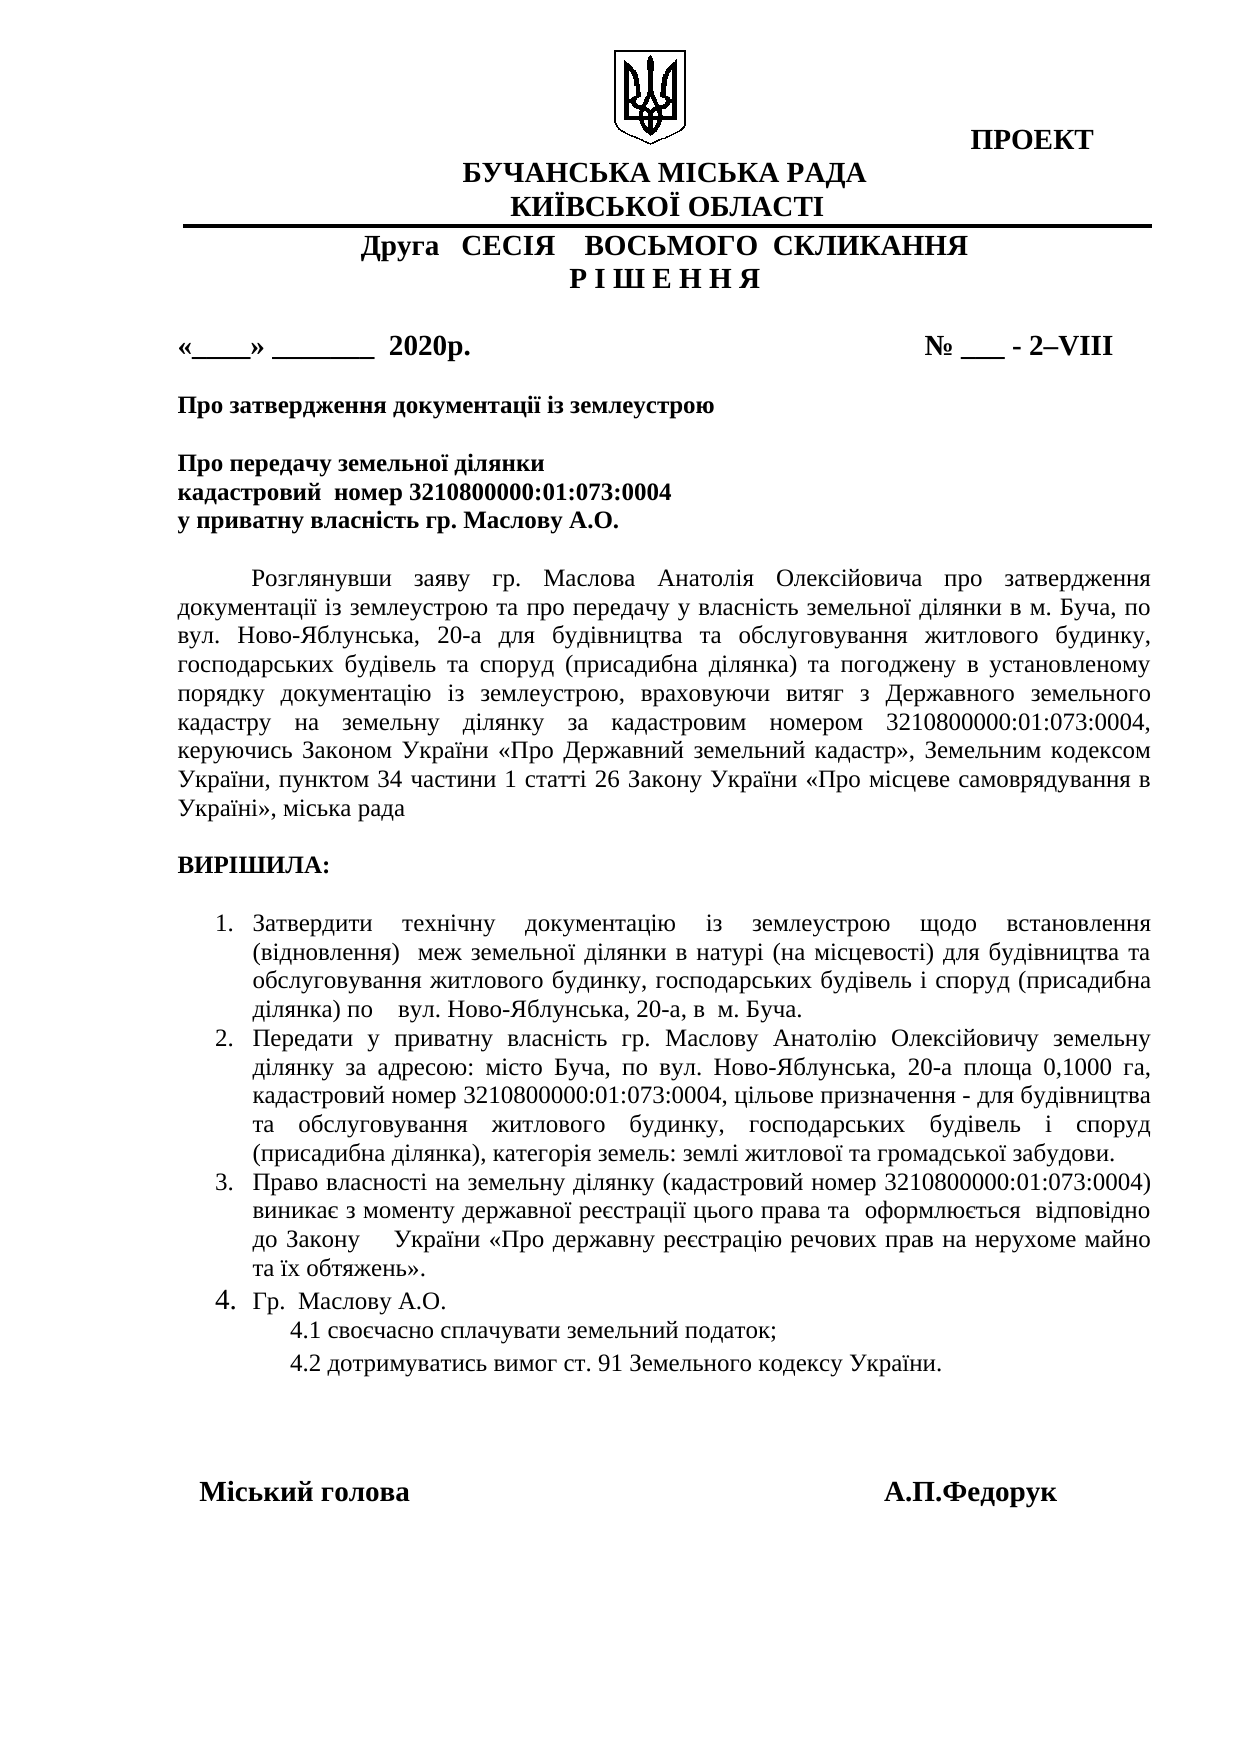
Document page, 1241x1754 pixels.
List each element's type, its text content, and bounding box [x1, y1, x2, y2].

list Гр. Маслову А.О. [215, 1282, 1152, 1315]
list дотримуватись вимог ст. 91 Земельного кодексу України. [290, 1348, 1152, 1377]
text Друга СЕСІЯ ВОСЬМОГО СКЛИКАННЯ [177, 228, 1152, 261]
list своєчасно сплачувати земельний податок; [290, 1315, 1152, 1344]
text Р І Ш Е Н Н Я [177, 261, 1152, 295]
text ПРОЕКТ [177, 44, 1152, 155]
list Право власності на земельну ділянку (кадастровий номер 3210800000:01:073:0004) виникає з моменту державної реєстрації цього права та оформлюється відповідно до Закону України «Про державну реєстрацію речових прав на нерухоме майно та їх обтяжень». [215, 1167, 1152, 1282]
text ВИРІШИЛА: [177, 851, 1152, 879]
list Передати у приватну власність гр. Маслову Анатолію Олексійовичу земельну ділянку за адресою: місто Буча, по вул. Ново-Яблунська, 20-а площа 0,1000 га, кадастровий номер 3210800000:01:073:0004, цільове призначення - для будівництва та обслуговування житлового будинку, господарських будівель і споруд (присадибна ділянка), категорія земель: землі житлової та громадської забудови. [215, 1023, 1152, 1167]
text Про затвердження документації із землеустрою [177, 391, 1152, 419]
text кадастровий номер 3210800000:01:073:0004 [177, 477, 1152, 506]
text Міський голова А.П.Федорук [177, 1474, 1152, 1507]
list Затвердити технічну документацію із землеустрою щодо встановлення (відновлення) меж земельної ділянки в натурі (на місцевості) для будівництва та обслуговування житлового будинку, господарських будівель і споруд (присадибна ділянка) по вул. Ново-Яблунська, 20-а, в м. Буча. [215, 908, 1152, 1023]
text КИЇВСЬКОЇ ОБЛАСТІ [183, 189, 1152, 224]
text БУЧАНСЬКА МІСЬКА РАДА [177, 155, 1152, 189]
text Про передачу земельної ділянки [177, 448, 1152, 477]
text у приватну власність гр. Маслову А.О. [177, 506, 1152, 534]
text «____» _______ 2020р. № ___ - 2–VІІІ [177, 328, 1152, 362]
text Розглянувши заяву гр. Маслова Анатолія Олексійовича про затвердження документації із землеустрою та про передачу у власність земельної ділянки в м. Буча, по вул. Ново-Яблунська, 20-а для будівництва та обслуговування житлового будинку, господарських будівель та споруд (присадибна ділянка) та погоджену в установленому порядку документацію із землеустрою, враховуючи витяг з Державного земельного кадастру на земельну ділянку за кадастровим номером 3210800000:01:073:0004, керуючись Законом України «Про Державний земельний кадастр», Земельним кодексом України, пунктом 34 частини 1 статті 26 Закону України «Про місцеве самоврядування в Україні», міська рада [177, 563, 1152, 822]
